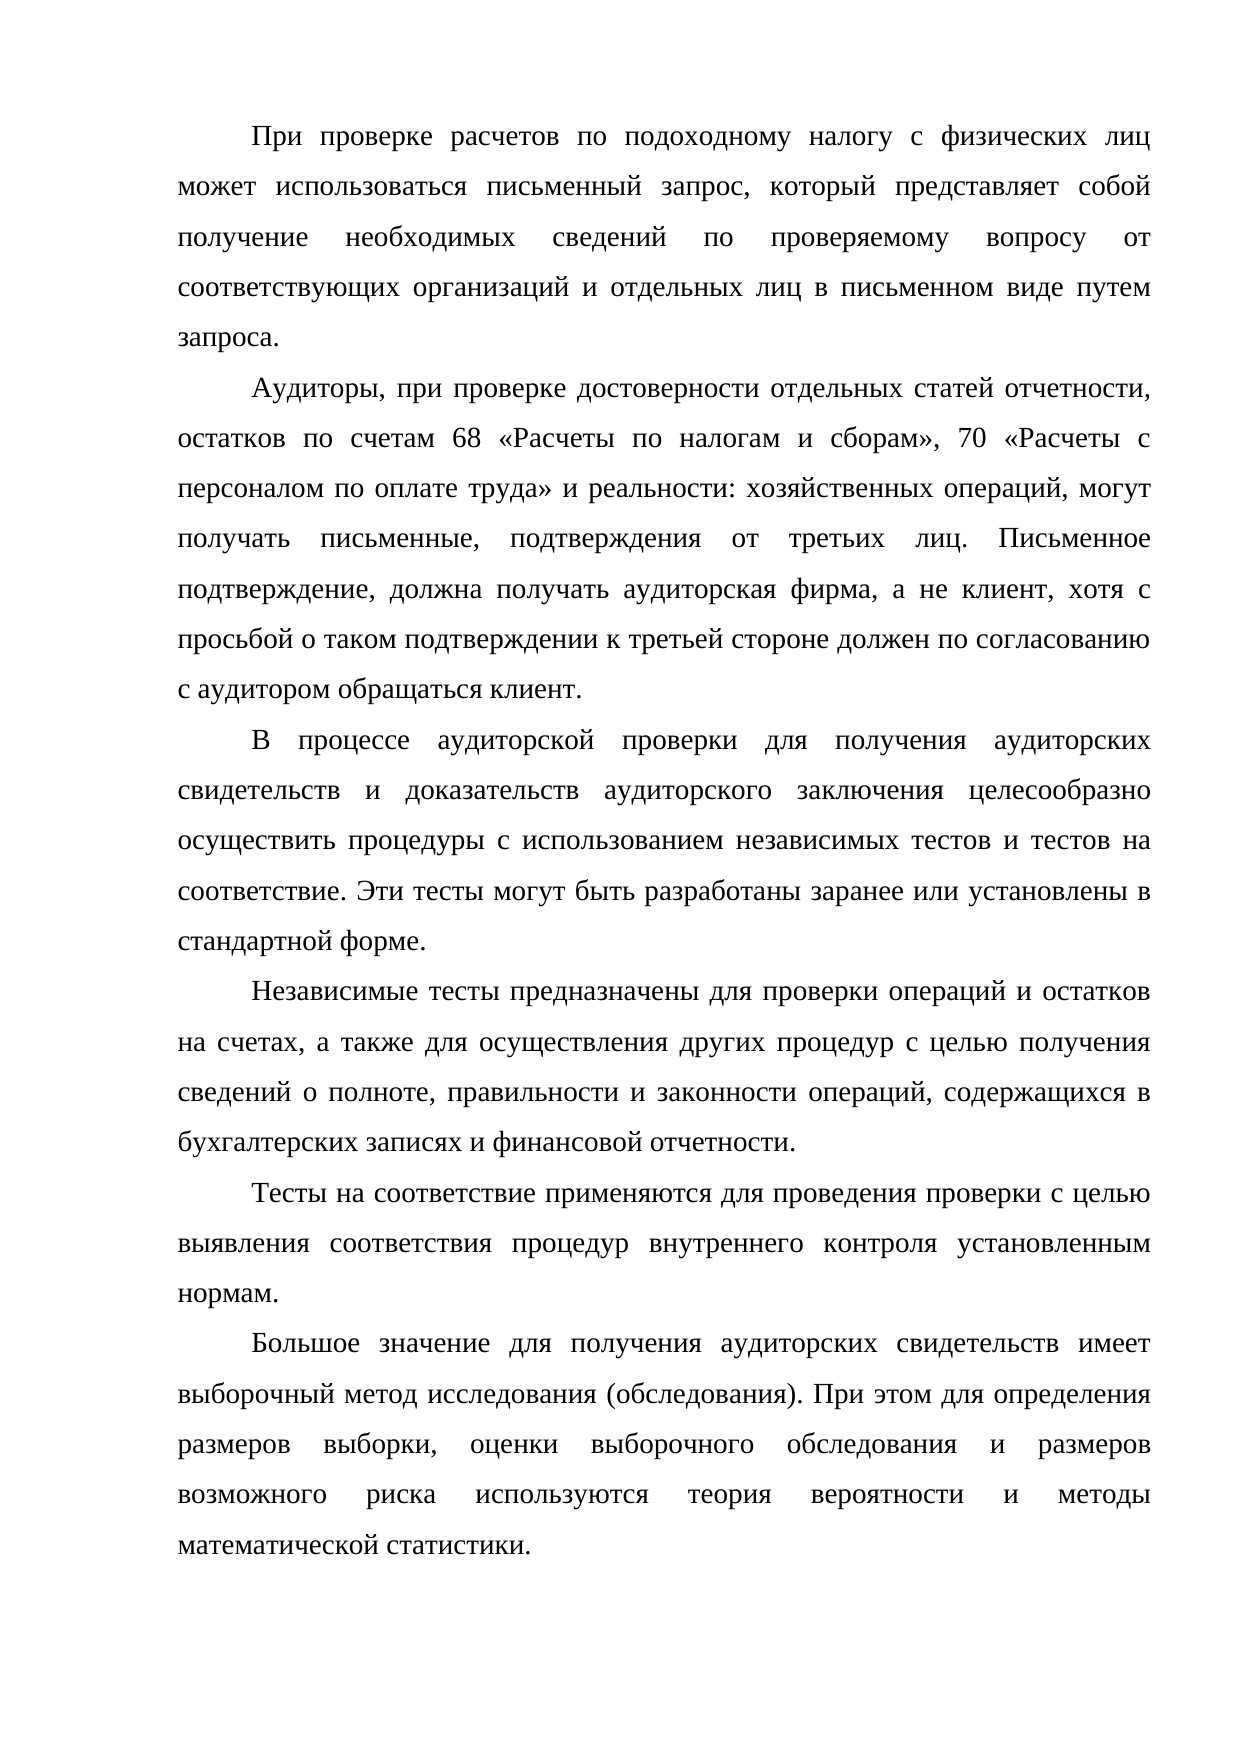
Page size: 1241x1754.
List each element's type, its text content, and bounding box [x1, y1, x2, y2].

text В процессе аудиторской проверки для получения аудиторских свидетельств и доказательств аудиторского заключения целесообразно осуществить процедуры с использованием независимых тестов и тестов на соответствие. Эти тесты могут быть разработаны заранее или установлены в стандартной форме. [177, 722, 1152, 957]
text Независимые тесты предназначены для проверки операций и остатков на счетах, а также для осуществления других процедур с целью получения сведений о полноте, правильности и законности операций, содержащихся в бухгалтерских записях и финансовой отчетности. [177, 973, 1152, 1158]
text Тесты на соответствие применяются для проведения проверки с целью выявления соответствия процедур внутреннего контроля установленным нормам. [177, 1175, 1152, 1309]
text При проверке расчетов по подоходному налогу с физических лиц может использоваться письменный запрос, который представляет собой получение необходимых сведений по проверяемому вопросу от соответствующих организаций и отдельных лиц в письменном виде путем запроса. [177, 118, 1152, 353]
text Большое значение для получения аудиторских свидетельств имеет выборочный метод исследования (обследования). При этом для определения размеров выборки, оценки выборочного обследования и размеров возможного риска используются теория вероятности и методы математической статистики. [177, 1326, 1152, 1560]
text Аудиторы, при проверке достоверности отдельных статей отчетности, остатков по счетам 68 «Расчеты по налогам и сборам», 70 «Расчеты с персоналом по оплате труда» и реальности: хозяйственных операций, могут получать письменные, подтверждения от третьих лиц. Письменное подтверждение, должна получать аудиторская фирма, а не клиент, хотя с просьбой о таком подтверждении к третьей стороне должен по согласованию с аудитором обращаться клиент. [177, 370, 1152, 705]
